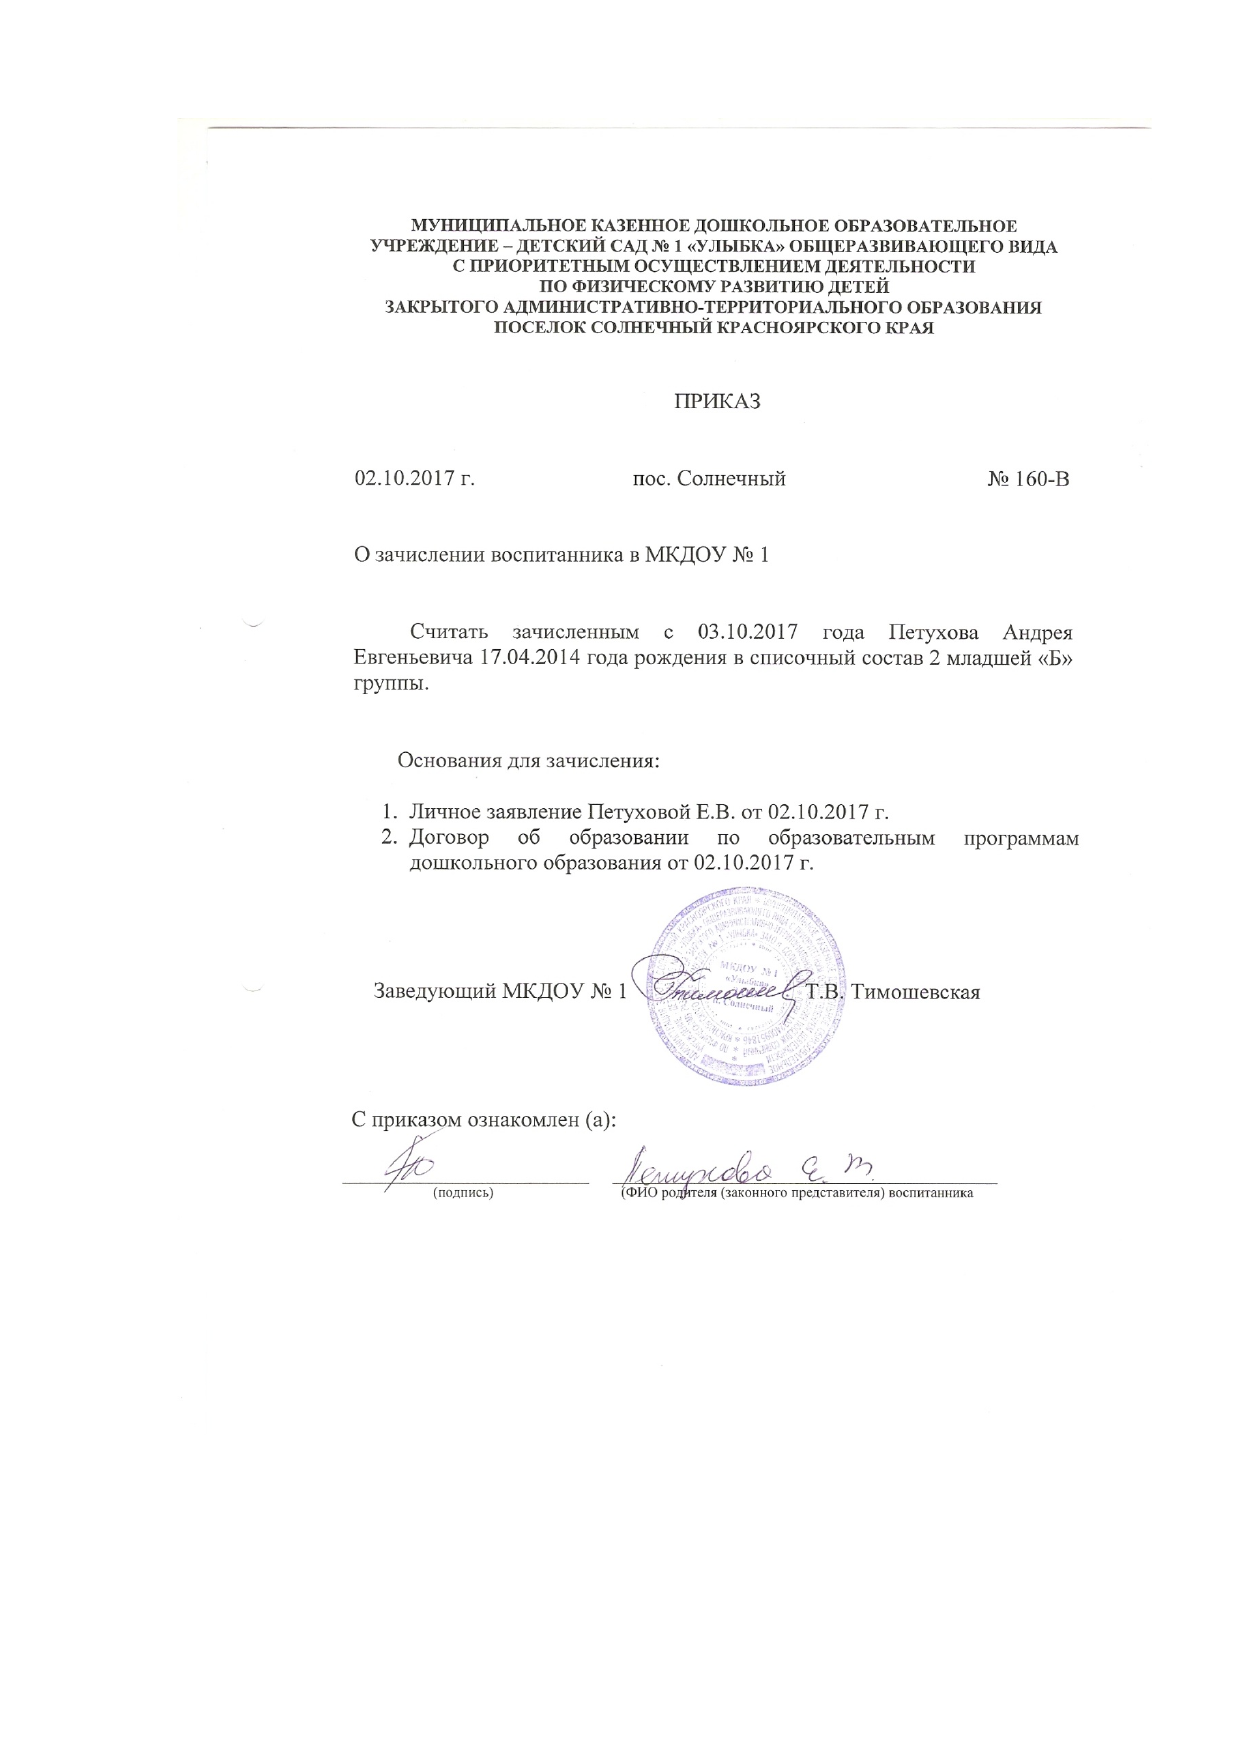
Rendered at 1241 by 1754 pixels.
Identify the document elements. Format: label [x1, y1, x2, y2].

picture [177, 118, 1152, 1439]
